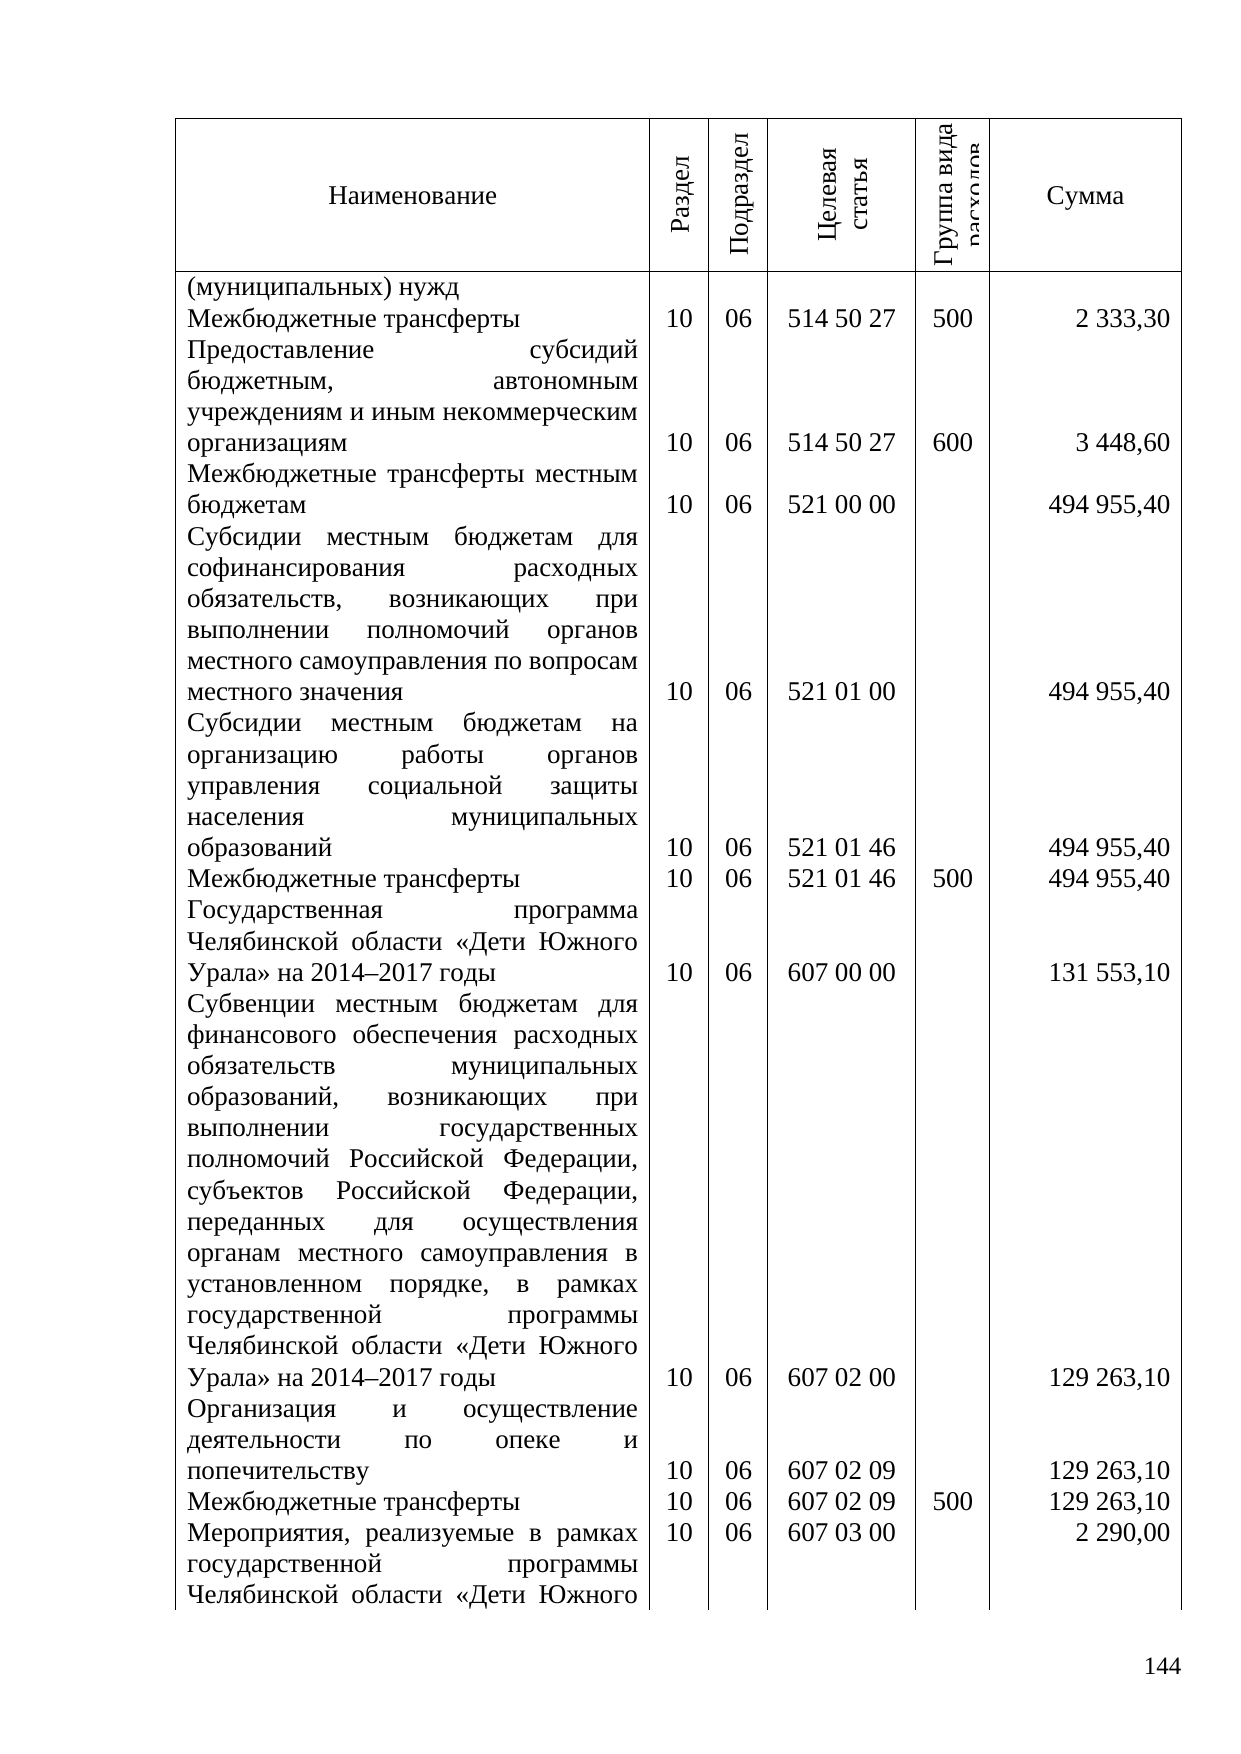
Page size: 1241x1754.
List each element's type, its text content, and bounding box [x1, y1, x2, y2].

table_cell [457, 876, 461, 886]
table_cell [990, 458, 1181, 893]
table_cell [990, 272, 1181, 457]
table_header Сумма [990, 119, 1181, 271]
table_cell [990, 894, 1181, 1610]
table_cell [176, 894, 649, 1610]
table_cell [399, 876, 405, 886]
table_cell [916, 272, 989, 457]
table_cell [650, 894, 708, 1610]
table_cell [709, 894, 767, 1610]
table_header Наименование [176, 119, 649, 271]
table_header Подраздел [709, 119, 767, 271]
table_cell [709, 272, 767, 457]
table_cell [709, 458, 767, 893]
table_header Целевая статья [768, 119, 915, 271]
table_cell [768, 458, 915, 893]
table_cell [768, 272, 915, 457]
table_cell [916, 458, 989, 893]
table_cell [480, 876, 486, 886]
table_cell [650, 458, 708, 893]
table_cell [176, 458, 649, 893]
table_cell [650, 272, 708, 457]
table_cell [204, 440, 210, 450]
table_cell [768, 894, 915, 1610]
table_header Группа вида расходов [916, 119, 989, 271]
table_header Раздел [650, 119, 708, 271]
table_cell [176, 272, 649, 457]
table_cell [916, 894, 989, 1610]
